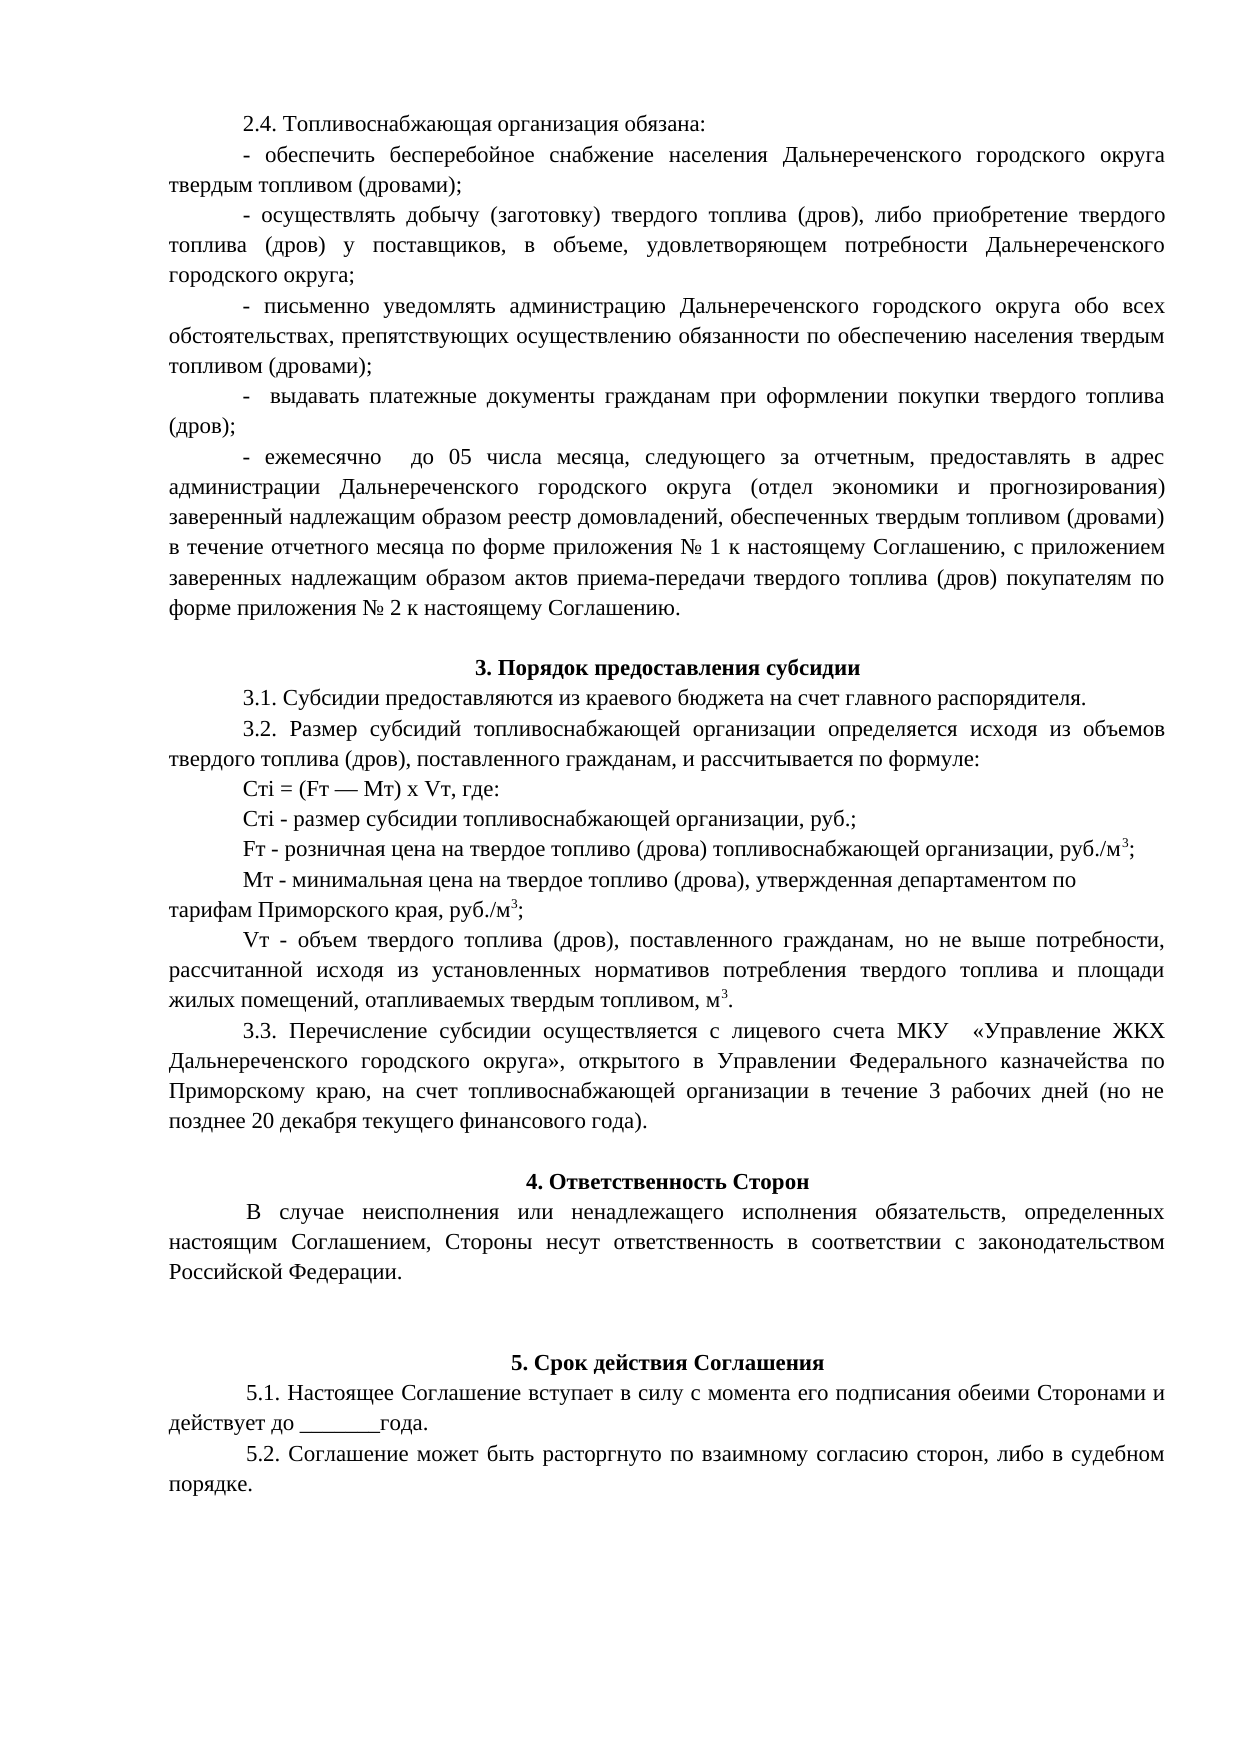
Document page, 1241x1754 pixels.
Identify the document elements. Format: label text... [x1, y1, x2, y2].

text Стi = (Fт — Мт) х Vт, где: [169, 775, 1167, 801]
text 3.1. Субсидии предоставляются из краевого бюджета на счет главного распорядителя. [169, 684, 1167, 711]
text 3. Порядок предоставления субсидии [169, 654, 1167, 681]
text Vт - объем твердого топлива (дров), поставленного гражданам, но не выше потребности, рассчитанной исходя из установленных нормативов потребления твердого топлива и площади жилых помещений, отапливаемых твердым топливом, м3. [169, 926, 1167, 1013]
text 5.1. Настоящее Соглашение вступает в силу с момента его подписания обеими Сторонами и действует до _______года. [169, 1379, 1167, 1436]
text - осуществлять добычу (заготовку) твердого топлива (дров), либо приобретение твердого топлива (дров) у поставщиков, в объеме, удовлетворяющем потребности Дальнереченского городского округа; [169, 201, 1167, 288]
text В случае неисполнения или ненадлежащего исполнения обязательств, определенных настоящим Соглашением, Стороны несут ответственность в соответствии с законодательством Российской Федерации. [169, 1198, 1167, 1285]
text - письменно уведомлять администрацию Дальнереченского городского округа обо всех обстоятельствах, препятствующих осуществлению обязанности по обеспечению населения твердым топливом (дровами); [169, 292, 1167, 378]
text - обеспечить бесперебойное снабжение населения Дальнереченского городского округа твердым топливом (дровами); [169, 141, 1167, 197]
text 5. Срок действия Соглашения [169, 1349, 1167, 1375]
text Мт - минимальная цена на твердое топливо (дрова), утвержденная департаментом по тарифам Приморского края, руб./м3; [169, 866, 1167, 922]
text 3.3. Перечисление субсидии осуществляется с лицевого счета МКУ «Управление ЖКХ Дальнереченского городского округа», открытого в Управлении Федерального казначейства по Приморскому краю, на счет топливоснабжающей организации в течение 3 рабочих дней (но не позднее 20 декабря текущего финансового года). [169, 1017, 1167, 1134]
text 4. Ответственность Сторон [169, 1168, 1167, 1194]
text 2.4. Топливоснабжающая организация обязана: [169, 111, 1167, 137]
text Стi - размер субсидии топливоснабжающей организации, руб.; [169, 805, 1167, 832]
text 5.2. Соглашение может быть расторгнуто по взаимному согласию сторон, либо в судебном порядке. [169, 1440, 1167, 1496]
text - ежемесячно до 05 числа месяца, следующего за отчетным, предоставлять в адрес администрации Дальнереченского городского округа (отдел экономики и прогнозирования) заверенный надлежащим образом реестр домовладений, обеспеченных твердым топливом (дровами) в течение отчетного месяца по форме приложения № 1 к настоящему Соглашению, с приложением заверенных надлежащим образом актов приема-передачи твердого топлива (дров) покупателям по форме приложения № 2 к настоящему Соглашению. [169, 443, 1167, 620]
text 3.2. Размер субсидий топливоснабжающей организации определяется исходя из объемов твердого топлива (дров), поставленного гражданам, и рассчитывается по формуле: [169, 715, 1167, 771]
text Fт - розничная цена на твердое топливо (дрова) топливоснабжающей организации, руб./м3; [169, 836, 1167, 862]
text - выдавать платежные документы гражданам при оформлении покупки твердого топлива (дров); [169, 382, 1167, 439]
